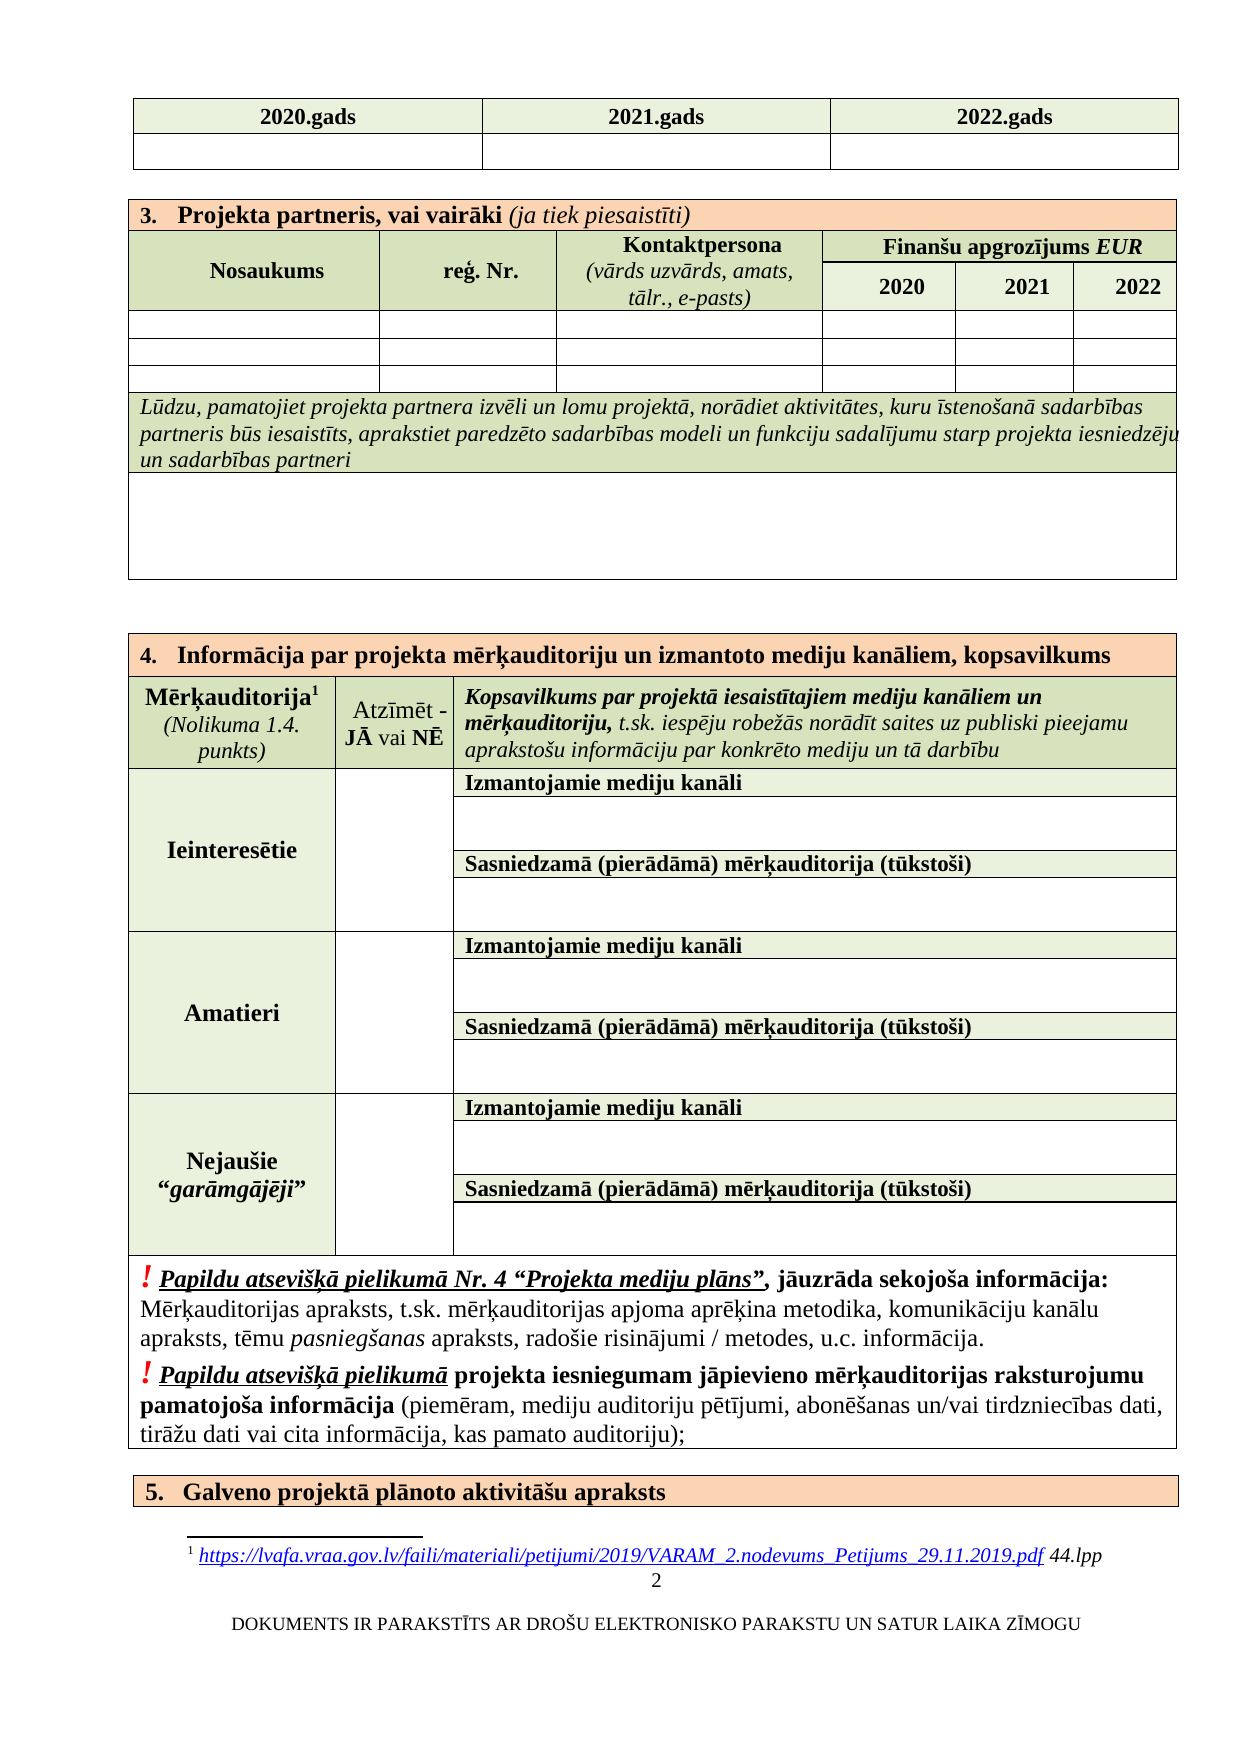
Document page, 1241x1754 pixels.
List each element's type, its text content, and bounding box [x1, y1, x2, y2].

table_cell Kontaktpersona (vārds uzvārds, amats, tālr., e-pasts) [557, 231, 822, 310]
table_cell [129, 473, 1176, 579]
table_cell [1074, 339, 1176, 365]
table_cell Sasniedzamā (pierādāmā) mērķauditorija (tūkstoši) [454, 851, 1176, 877]
table_cell [823, 366, 955, 392]
table_cell 2020 [823, 263, 955, 310]
table_cell [336, 932, 453, 1093]
table_cell 2022 [1074, 263, 1176, 310]
table_cell [380, 366, 556, 392]
table_cell 2022.gads [831, 99, 1178, 133]
table_cell Ieinteresētie [129, 769, 335, 931]
table_cell [557, 311, 822, 337]
table_cell [1074, 311, 1176, 337]
table_cell [823, 339, 955, 365]
table_cell [129, 339, 379, 365]
table_cell [454, 1121, 1176, 1174]
table_cell Kopsavilkums par projektā iesaistītajiem mediju kanāliem un mērķauditoriju, t.sk. iespēju robežās norādīt saites uz publiski pieejamu aprakstošu informāciju par konkrēto mediju un tā darbību [454, 677, 1176, 768]
table_cell Nejaušie “garāmgājēji” [129, 1094, 335, 1255]
table_cell Sasniedzamā (pierādāmā) mērķauditorija (tūkstoši) [454, 1013, 1176, 1039]
table_cell [134, 134, 482, 169]
table_cell [454, 1040, 1176, 1093]
table_cell 2020.gads [134, 99, 482, 133]
table_cell [380, 311, 556, 337]
table_cell Atzīmēt - JĀ vai NĒ [336, 677, 453, 768]
table_cell [454, 878, 1176, 931]
table_cell [454, 959, 1176, 1012]
table_cell [380, 339, 556, 365]
table_cell Izmantojamie mediju kanāli [454, 769, 1176, 796]
table_cell [454, 1203, 1176, 1255]
table_cell ! Papildu atsevišķā pielikumā Nr. 4 “Projekta mediju plāns”, jāuzrāda sekojoša informācija: Mērķauditorijas apraksts, t.sk. mērķauditorijas apjoma aprēķina metodika, komunikāciju kanālu apraksts, tēmu pasniegšanas apraksts, radošie risinājumi / metodes, u.c. informācija. ! Papildu atsevišķā pielikumā projekta iesniegumam jāpievieno mērķauditorijas raksturojumu pamatojoša informācija (piemēram, mediju auditoriju pētījumi, abonēšanas un/vai tirdzniecības dati, tirāžu dati vai cita informācija, kas pamato auditoriju); [129, 1256, 1176, 1448]
table_cell [557, 339, 822, 365]
table_cell [1074, 366, 1176, 392]
table_cell [956, 311, 1073, 337]
table_cell Mērķauditorija (Nolikuma 1.4. punkts) [129, 677, 335, 768]
table_cell [454, 797, 1176, 849]
table_cell Sasniedzamā (pierādāmā) mērķauditorija (tūkstoši) [454, 1175, 1176, 1201]
table_cell [129, 311, 379, 337]
table_cell [823, 311, 955, 337]
table_header Projekta partneris, vai vairāki (ja tiek piesaistīti) [129, 200, 1176, 230]
table_cell [483, 134, 830, 169]
table_cell [956, 339, 1073, 365]
table_cell [336, 769, 453, 931]
table_header Galveno projektā plānoto aktivitāšu apraksts [134, 1476, 1178, 1506]
table_cell [336, 1094, 453, 1255]
table_cell Izmantojamie mediju kanāli [454, 932, 1176, 958]
table_cell [129, 366, 379, 392]
table_cell reģ. Nr. [380, 231, 556, 310]
table_cell Amatieri [129, 932, 335, 1093]
table_header Informācija par projekta mērķauditoriju un izmantoto mediju kanāliem, kopsavilkums [129, 634, 1176, 676]
table_cell Nosaukums [129, 231, 379, 310]
table_cell Izmantojamie mediju kanāli [454, 1094, 1176, 1120]
table_cell [557, 366, 822, 392]
table_cell [956, 366, 1073, 392]
table_cell 2021 [956, 263, 1073, 310]
table_cell Finanšu apgrozījums EUR [823, 231, 1176, 261]
table_cell [831, 134, 1178, 169]
table_cell Lūdzu, pamatojiet projekta partnera izvēli un lomu projektā, norādiet aktivitātes, kuru īstenošanā sadarbības partneris būs iesaistīts, aprakstiet paredzēto sadarbības modeli un funkciju sadalījumu starp projekta iesniedzēju un sadarbības partneri [129, 393, 1176, 472]
table_cell 2021.gads [483, 99, 830, 133]
